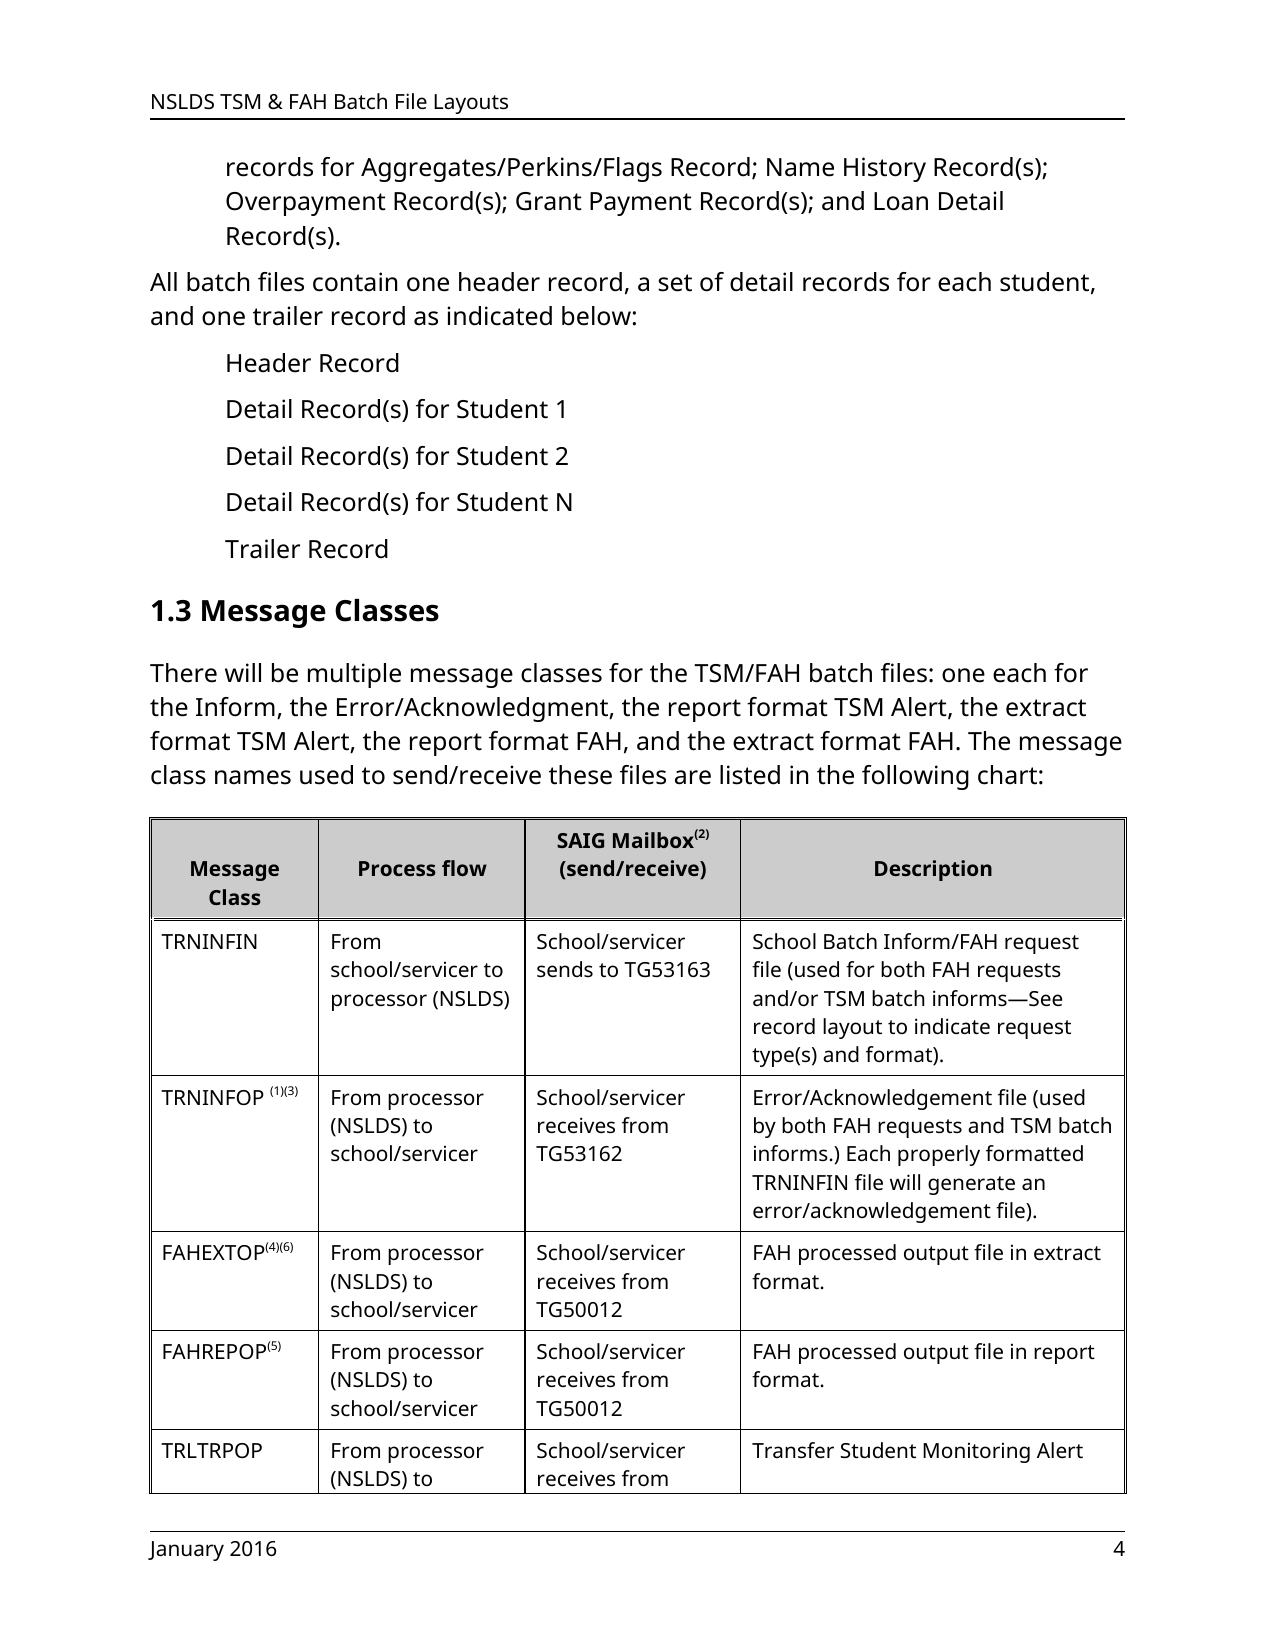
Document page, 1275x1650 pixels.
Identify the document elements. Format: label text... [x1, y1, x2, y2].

table_cell TRNINFIN [152, 918, 318, 1075]
text Detail Record(s) for Student N [225, 485, 1125, 519]
table_cell School/servicer receives from TG53162 [526, 1076, 740, 1231]
table_cell From processor (NSLDS) to school/servicer [319, 1076, 524, 1231]
text Header Record [225, 345, 1125, 379]
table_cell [319, 1430, 524, 1493]
table_cell School/servicer receives from TG53162 [526, 1430, 740, 1493]
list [187, 150, 1125, 252]
table_header SAIG Mailbox(2) (send/receive) [526, 820, 740, 917]
table_cell School/servicer sends to TG53163 [526, 921, 740, 1075]
table_header Process flow [319, 820, 524, 917]
subtitle Message Classes [150, 591, 1125, 630]
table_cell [741, 1430, 1124, 1493]
text Detail Record(s) for Student 1 [225, 392, 1125, 426]
text Detail Record(s) for Student 2 [225, 438, 1125, 472]
table_cell School/servicer receives from TG50012 [526, 1331, 740, 1429]
table_cell FAH processed output file in report format. [741, 1331, 1124, 1429]
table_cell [319, 1331, 524, 1429]
table_header Description [741, 820, 1124, 917]
text There will be multiple message classes for the TSM/FAH batch files: one each for the Inform, the Error/Acknowledgment, the report format TSM Alert, the extract format TSM Alert, the report format FAH, and the extract format FAH. The message class names used to send/receive these files are listed in the following chart: [150, 655, 1125, 792]
text All batch files contain one header record, a set of detail records for each student, and one trailer record as indicated below: [150, 265, 1125, 333]
table_cell FAHEXTOP(4)(6) [152, 1232, 318, 1330]
table_cell FAHREPOP(5) [152, 1331, 318, 1429]
table_header Message Class [152, 820, 318, 917]
table_cell School/servicer receives from TG50012 [526, 1232, 740, 1330]
table_cell From school/servicer to processor (NSLDS) [319, 921, 524, 1075]
table_cell TRLTRPOP [152, 1430, 318, 1493]
table_cell FAH processed output file in extract format. [741, 1232, 1124, 1330]
table_cell From processor (NSLDS) to school/servicer [319, 1232, 524, 1330]
table_cell Error/Acknowledgement file (used by both FAH requests and TSM batch informs.) Each properly formatted TRNINFIN file will generate an error/acknowledgement file). [741, 1076, 1124, 1231]
table_cell School Batch Inform/FAH request file (used for both FAH requests and/or TSM batch informs—See record layout to indicate request type(s) and format). [741, 918, 1124, 1075]
table_cell TRNINFOP (1)(3) [152, 1076, 318, 1231]
text Trailer Record [225, 532, 1125, 566]
